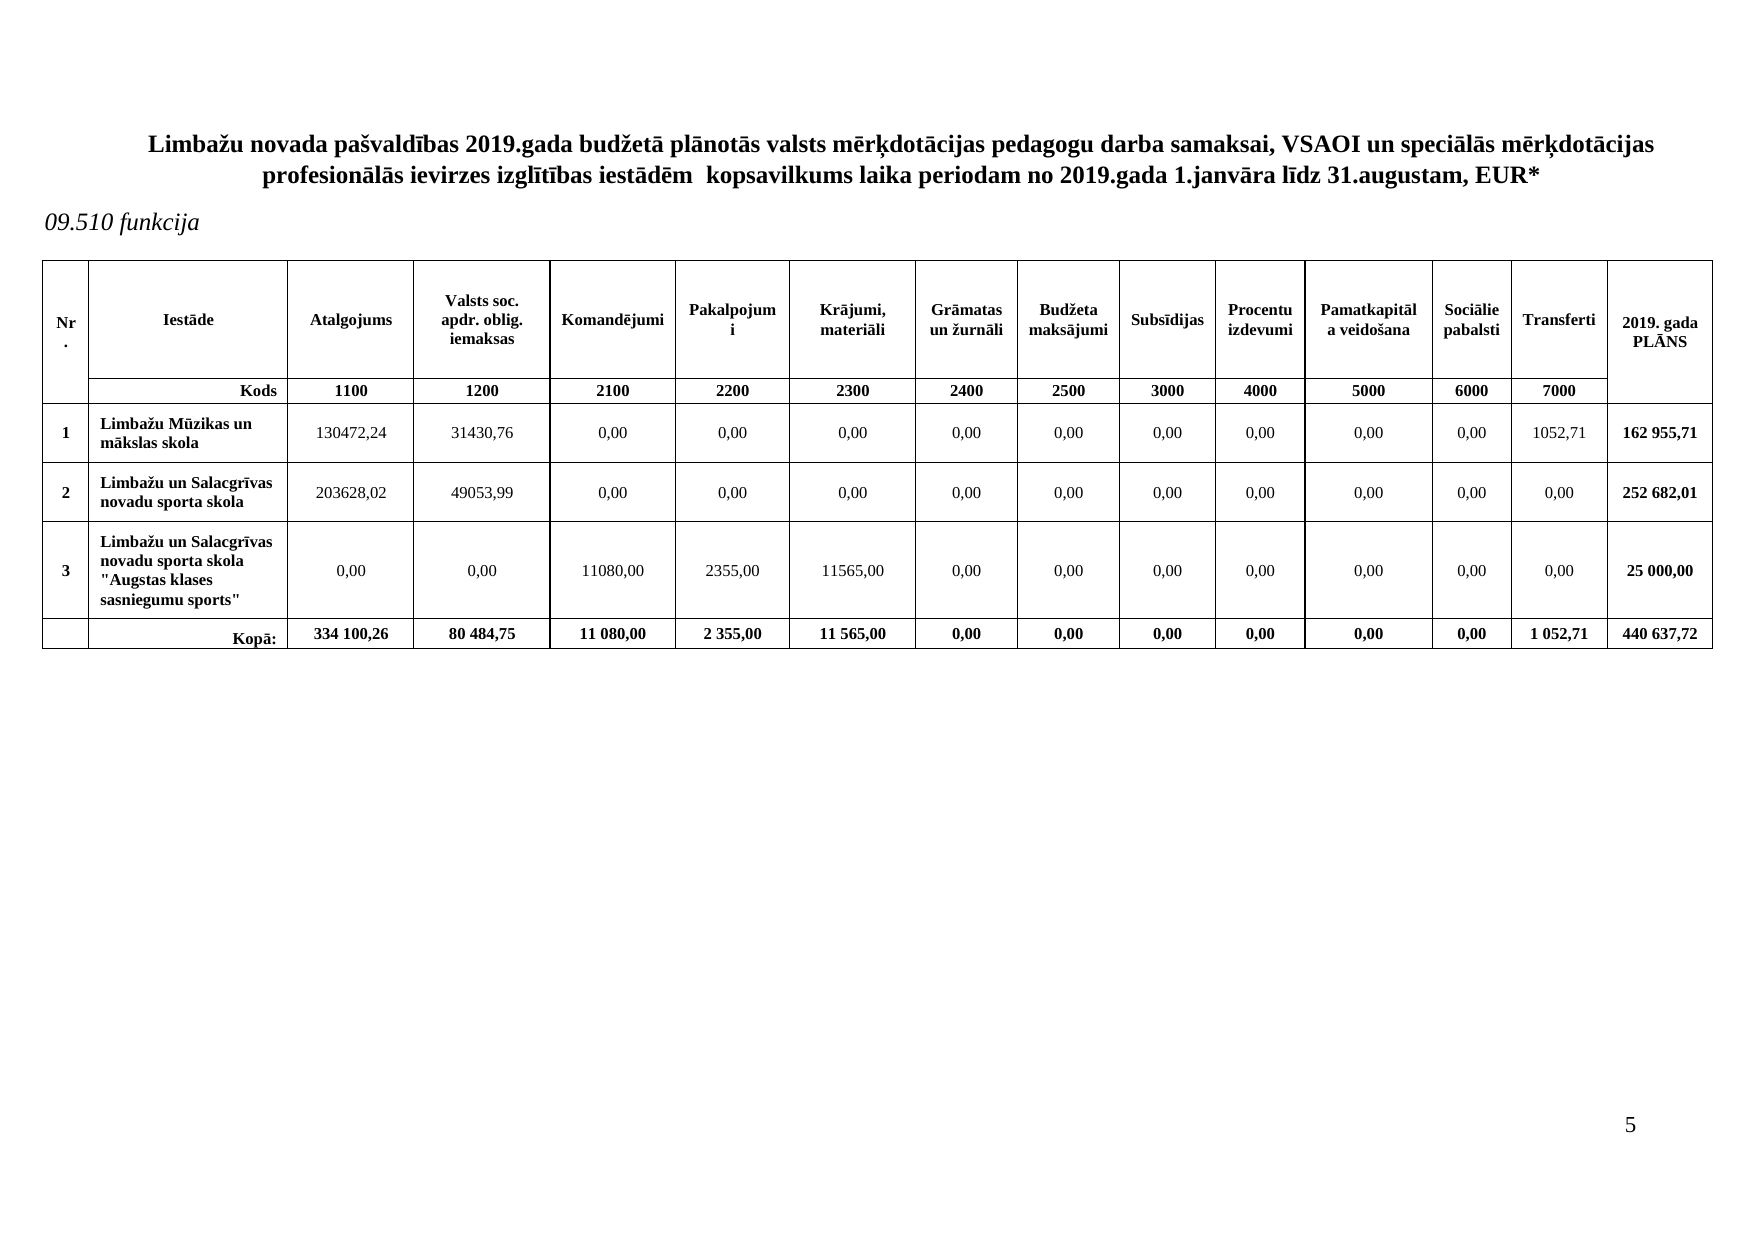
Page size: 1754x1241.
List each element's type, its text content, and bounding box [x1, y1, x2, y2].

list Limbažu novada pašvaldības 2019.gada budžetā plānotās valsts mērķdotācijas pedagogu darba samaksai, VSAOI un speciālās mērķdotācijas profesionālās ievirzes izglītības iestādēm kopsavilkums laika periodam no 2019.gada 1.janvāra līdz 31.augustam, EUR* [119, 129, 1683, 188]
table_cell 5000 [1306, 379, 1432, 402]
table_cell 11080,00 [551, 522, 675, 618]
table_header Krājumi, materiāli [790, 261, 915, 377]
table_cell Kods [89, 379, 287, 402]
table_cell 0,00 [676, 463, 789, 521]
table_cell 6000 [1433, 379, 1511, 402]
table_cell 162 955,71 [1608, 404, 1712, 462]
table_cell 1 [43, 404, 88, 462]
table_cell 3 [43, 522, 88, 618]
table_cell 0,00 [1433, 463, 1511, 521]
table_cell 0,00 [1018, 522, 1119, 618]
table_cell 1052,71 [1512, 404, 1607, 462]
table_cell 0,00 [1433, 404, 1511, 462]
table_cell 0,00 [1120, 522, 1215, 618]
table_cell 0,00 [1216, 463, 1304, 521]
table_header Iestāde [89, 261, 287, 377]
table_cell 2200 [676, 379, 789, 402]
table_cell Limbažu un Salacgrīvas novadu sporta skola [89, 463, 287, 521]
table_header Valsts soc. apdr. oblig. iemaksas [414, 261, 549, 377]
table_cell 11 080,00 [551, 619, 675, 648]
table_cell 130472,24 [288, 404, 413, 462]
table_cell 0,00 [916, 619, 1017, 648]
table_cell 0,00 [1433, 522, 1511, 618]
table_cell 2300 [790, 379, 915, 402]
table_cell 4000 [1216, 379, 1304, 402]
table_cell 2100 [551, 379, 675, 402]
table_cell Limbažu Mūzikas un mākslas skola [89, 404, 287, 462]
table_cell 0,00 [1120, 619, 1215, 648]
table_cell 0,00 [1512, 522, 1607, 618]
table_cell 0,00 [790, 404, 915, 462]
table_cell 2355,00 [676, 522, 789, 618]
table_header Sociālie pabalsti [1433, 261, 1511, 377]
table_cell 2 355,00 [676, 619, 789, 648]
table_header Procentu izdevumi [1216, 261, 1304, 377]
table_cell 0,00 [1306, 463, 1432, 521]
table_cell 1100 [288, 379, 413, 402]
table_cell 31430,76 [414, 404, 549, 462]
table_cell 0,00 [1433, 619, 1511, 648]
table_cell 0,00 [1018, 404, 1119, 462]
table_cell 0,00 [1216, 522, 1304, 618]
table_header Komandējumi [551, 261, 675, 377]
table_cell Limbažu un Salacgrīvas novadu sporta skola "Augstas klases sasniegumu sports" [89, 522, 287, 618]
table_cell 49053,99 [414, 463, 549, 521]
table_cell 2500 [1018, 379, 1119, 402]
table_cell 0,00 [1216, 619, 1304, 648]
table_cell 0,00 [288, 522, 413, 618]
text 09.510 funkcija [44, 207, 1636, 236]
table_cell [43, 619, 88, 648]
table_cell 25 000,00 [1608, 522, 1712, 618]
table_cell 0,00 [676, 404, 789, 462]
table_cell 0,00 [790, 463, 915, 521]
table_cell 0,00 [551, 463, 675, 521]
table_cell 0,00 [1306, 522, 1432, 618]
table_cell 0,00 [1120, 463, 1215, 521]
table_cell 203628,02 [288, 463, 413, 521]
table_cell 0,00 [1306, 619, 1432, 648]
table_header Subsīdijas [1120, 261, 1215, 377]
table_header Atalgojums [288, 261, 413, 377]
table_cell 0,00 [1512, 463, 1607, 521]
table_cell 3000 [1120, 379, 1215, 402]
table_cell 11 565,00 [790, 619, 915, 648]
table_header Nr. [43, 261, 88, 402]
table_cell 0,00 [916, 522, 1017, 618]
table_cell 2400 [916, 379, 1017, 402]
table_cell 11565,00 [790, 522, 915, 618]
table_cell 0,00 [1120, 404, 1215, 462]
table_cell 1200 [414, 379, 549, 402]
table_cell 0,00 [414, 522, 549, 618]
table_header 2019. gada PLĀNS [1608, 261, 1712, 402]
table_cell Kopā: [89, 619, 287, 648]
table_cell 334 100,26 [288, 619, 413, 648]
table_cell 0,00 [1018, 463, 1119, 521]
table_header Transferti [1512, 261, 1607, 377]
table_cell 0,00 [916, 404, 1017, 462]
table_cell 0,00 [1216, 404, 1304, 462]
table_cell 0,00 [551, 404, 675, 462]
table_header Grāmatas un žurnāli [916, 261, 1017, 377]
table_cell 2 [43, 463, 88, 521]
table_cell 252 682,01 [1608, 463, 1712, 521]
table_cell 0,00 [916, 463, 1017, 521]
table_header Budžeta maksājumi [1018, 261, 1119, 377]
table_cell 0,00 [1306, 404, 1432, 462]
table_cell 80 484,75 [414, 619, 549, 648]
table_header Pamatkapitāla veidošana [1306, 261, 1432, 377]
table_cell 1 052,71 [1512, 619, 1607, 648]
table_cell 7000 [1512, 379, 1607, 402]
table_cell 440 637,72 [1608, 619, 1712, 648]
table_cell 0,00 [1018, 619, 1119, 648]
table_header Pakalpojumi [676, 261, 789, 377]
